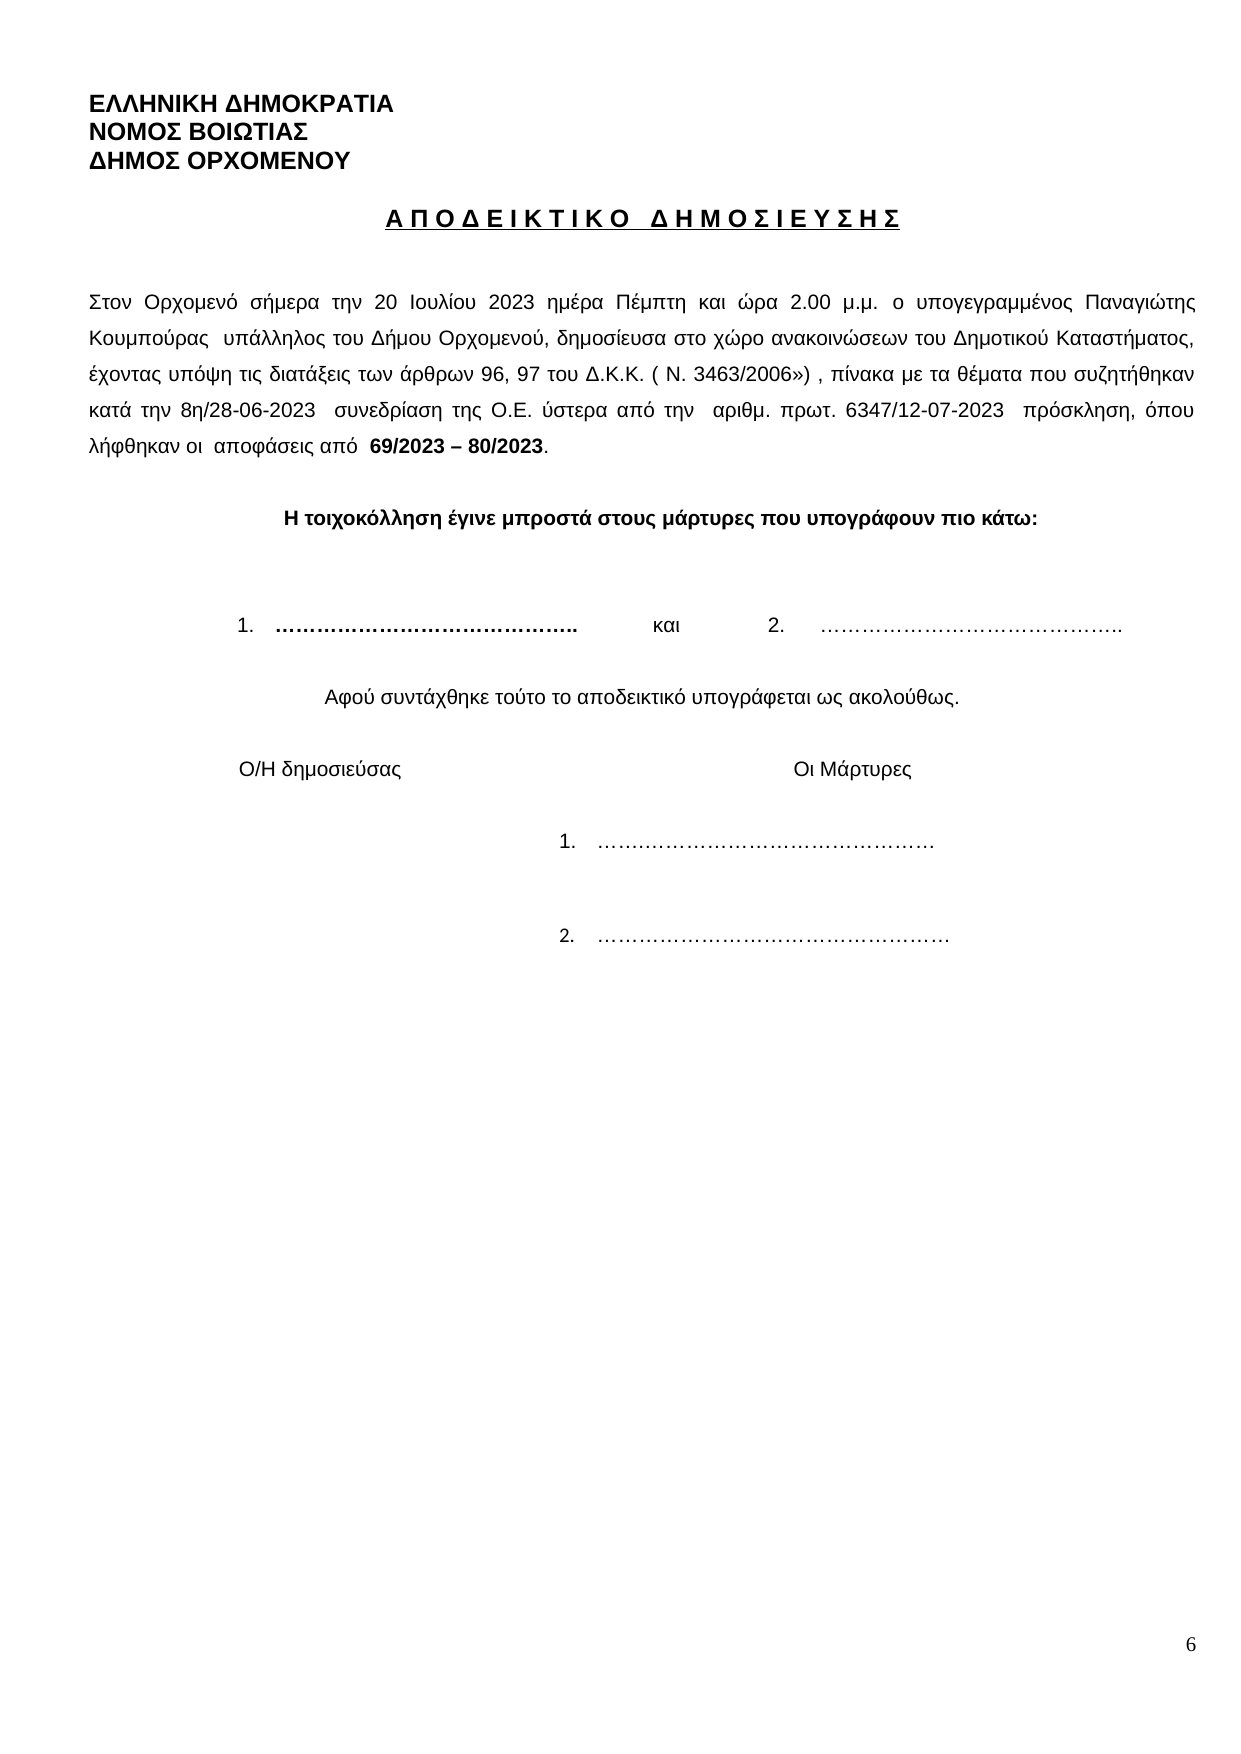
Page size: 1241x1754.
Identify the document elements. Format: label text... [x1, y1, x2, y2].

text Ο/Η δημοσιεύσας Οι Μάρτυρες [164, 757, 1196, 781]
text Στον Ορχομενό σήμερα την 20 Ιουλίου 2023 ημέρα Πέμπτη και ώρα 2.00 μ.μ. o υπογεγραμμένος Παναγιώτης Κουμπούρας υπάλληλος του Δήμου Ορχομενού, δημοσίευσα στο χώρο ανακοινώσεων του Δημοτικού Καταστήματος, έχοντας υπόψη τις διατάξεις των άρθρων 96, 97 του Δ.Κ.Κ. ( Ν. 3463/2006») , πίνακα με τα θέματα που συζητήθηκαν κατά την 8η/28-06-2023 συνεδρίαση της Ο.Ε. ύστερα από την αριθμ. πρωτ. 6347/12-07-2023 πρόσκληση, όπου λήφθηκαν οι αποφάσεις από 69/2023 – 80/2023. [89, 290, 1196, 458]
list …………………………………….. και 2. …………………………………….. [164, 613, 1196, 637]
list …………………………………………… [559, 922, 1196, 947]
text ΔΗΜΟΣ ΟΡΧΟΜΕΝΟΥ [89, 146, 1196, 175]
list …….…………………………………… [559, 829, 1196, 853]
text ΝΟΜΟΣ ΒΟΙΩΤΙΑΣ [89, 117, 1196, 146]
text Η τοιχοκόλληση έγινε μπροστά στους μάρτυρες που υπογράφουν πιο κάτω: [126, 506, 1196, 529]
text ΕΛΛΗΝΙΚΗ ΔΗΜΟΚΡΑΤΙΑ [89, 89, 1196, 117]
title Α Π Ο Δ Ε Ι Κ Τ Ι Κ Ο Δ Η Μ Ο Σ Ι Ε Υ Σ Η Σ [89, 204, 1196, 232]
text Αφού συντάχθηκε τούτο το αποδεικτικό υπογράφεται ως ακολούθως. [89, 685, 1196, 709]
